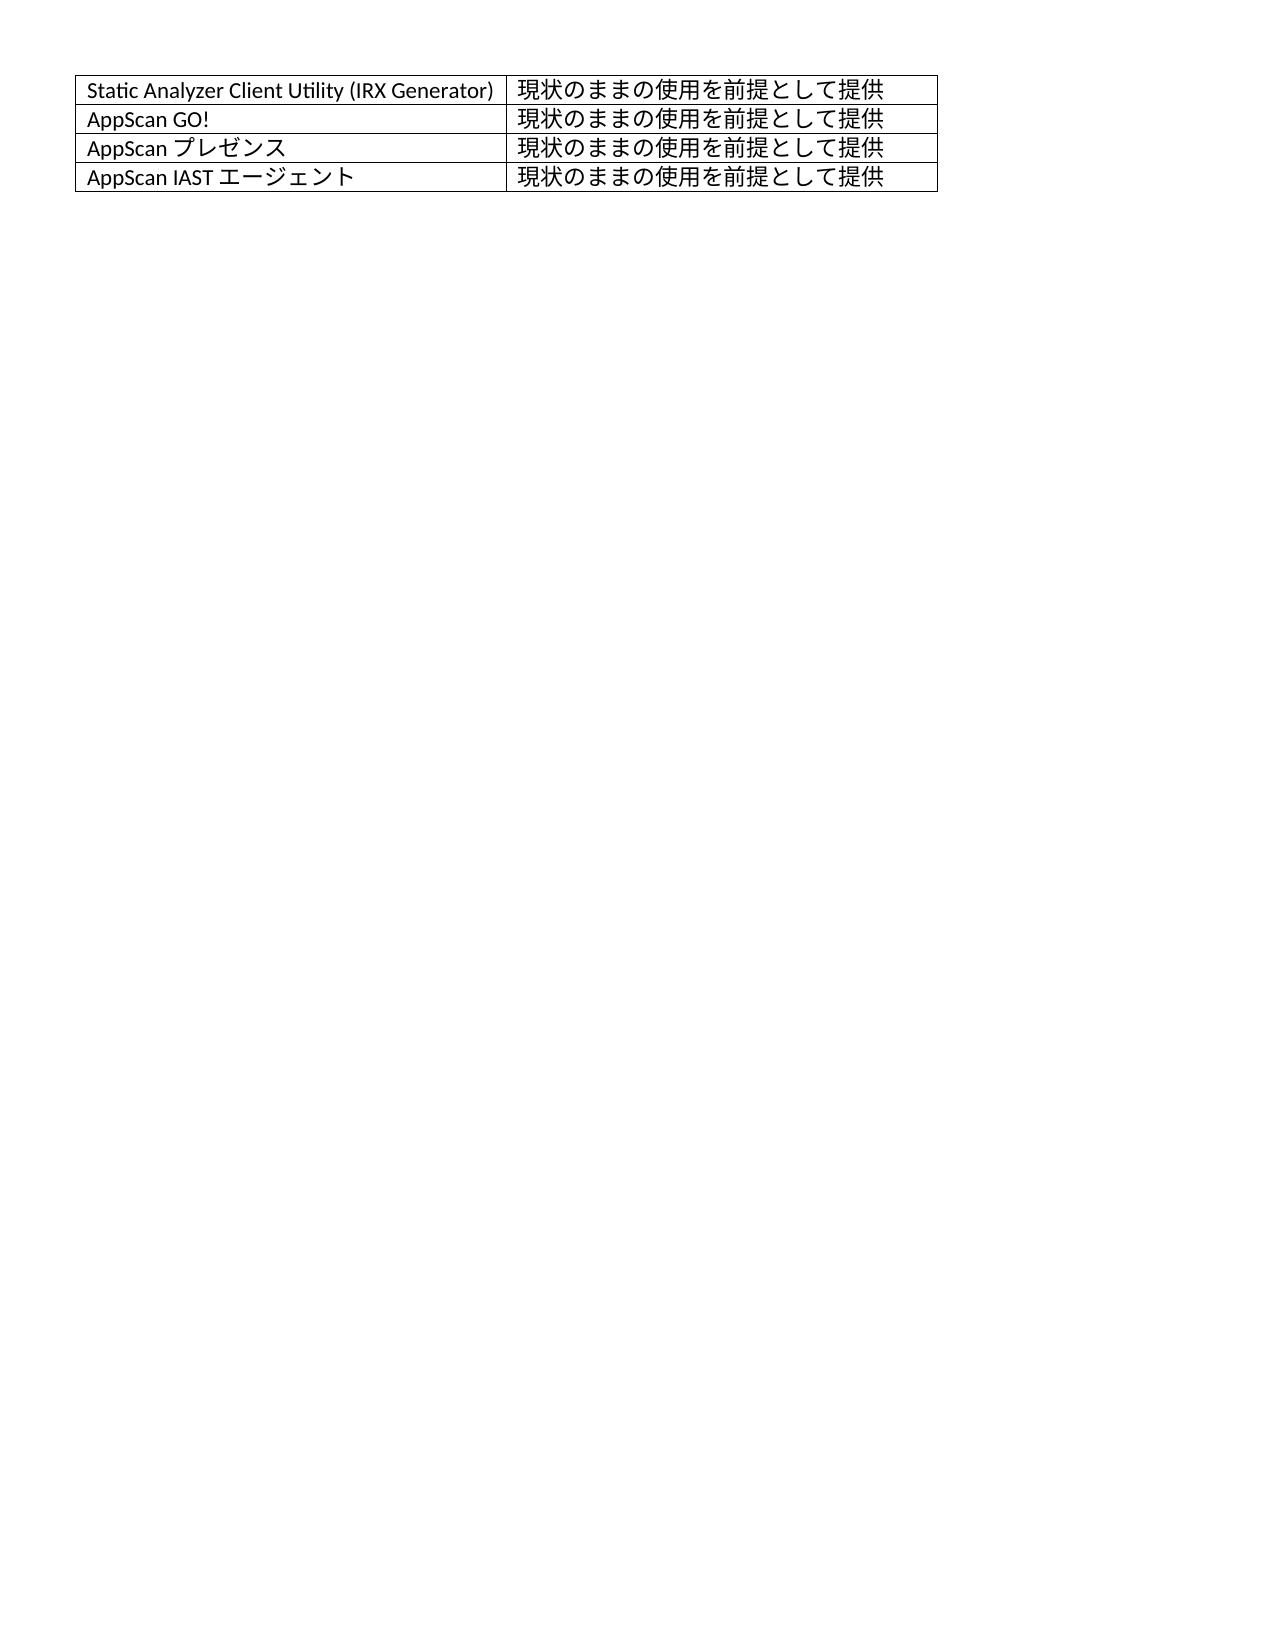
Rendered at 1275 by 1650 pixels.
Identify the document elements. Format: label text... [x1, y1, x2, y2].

table_cell 現状のままの使用を前提として提供 [507, 163, 937, 191]
table_cell 現状のままの使用を前提として提供 [507, 134, 937, 162]
table_cell Static Analyzer Client Utility (IRX Generator) [76, 76, 506, 104]
table_cell 現状のままの使用を前提として提供 [507, 105, 937, 133]
table_cell AppScan IAST エージェント [76, 163, 506, 191]
table_cell 現状のままの使用を前提として提供 [507, 76, 937, 104]
table_cell AppScan GO! [76, 105, 506, 133]
table_cell AppScan プレゼンス [76, 134, 506, 162]
